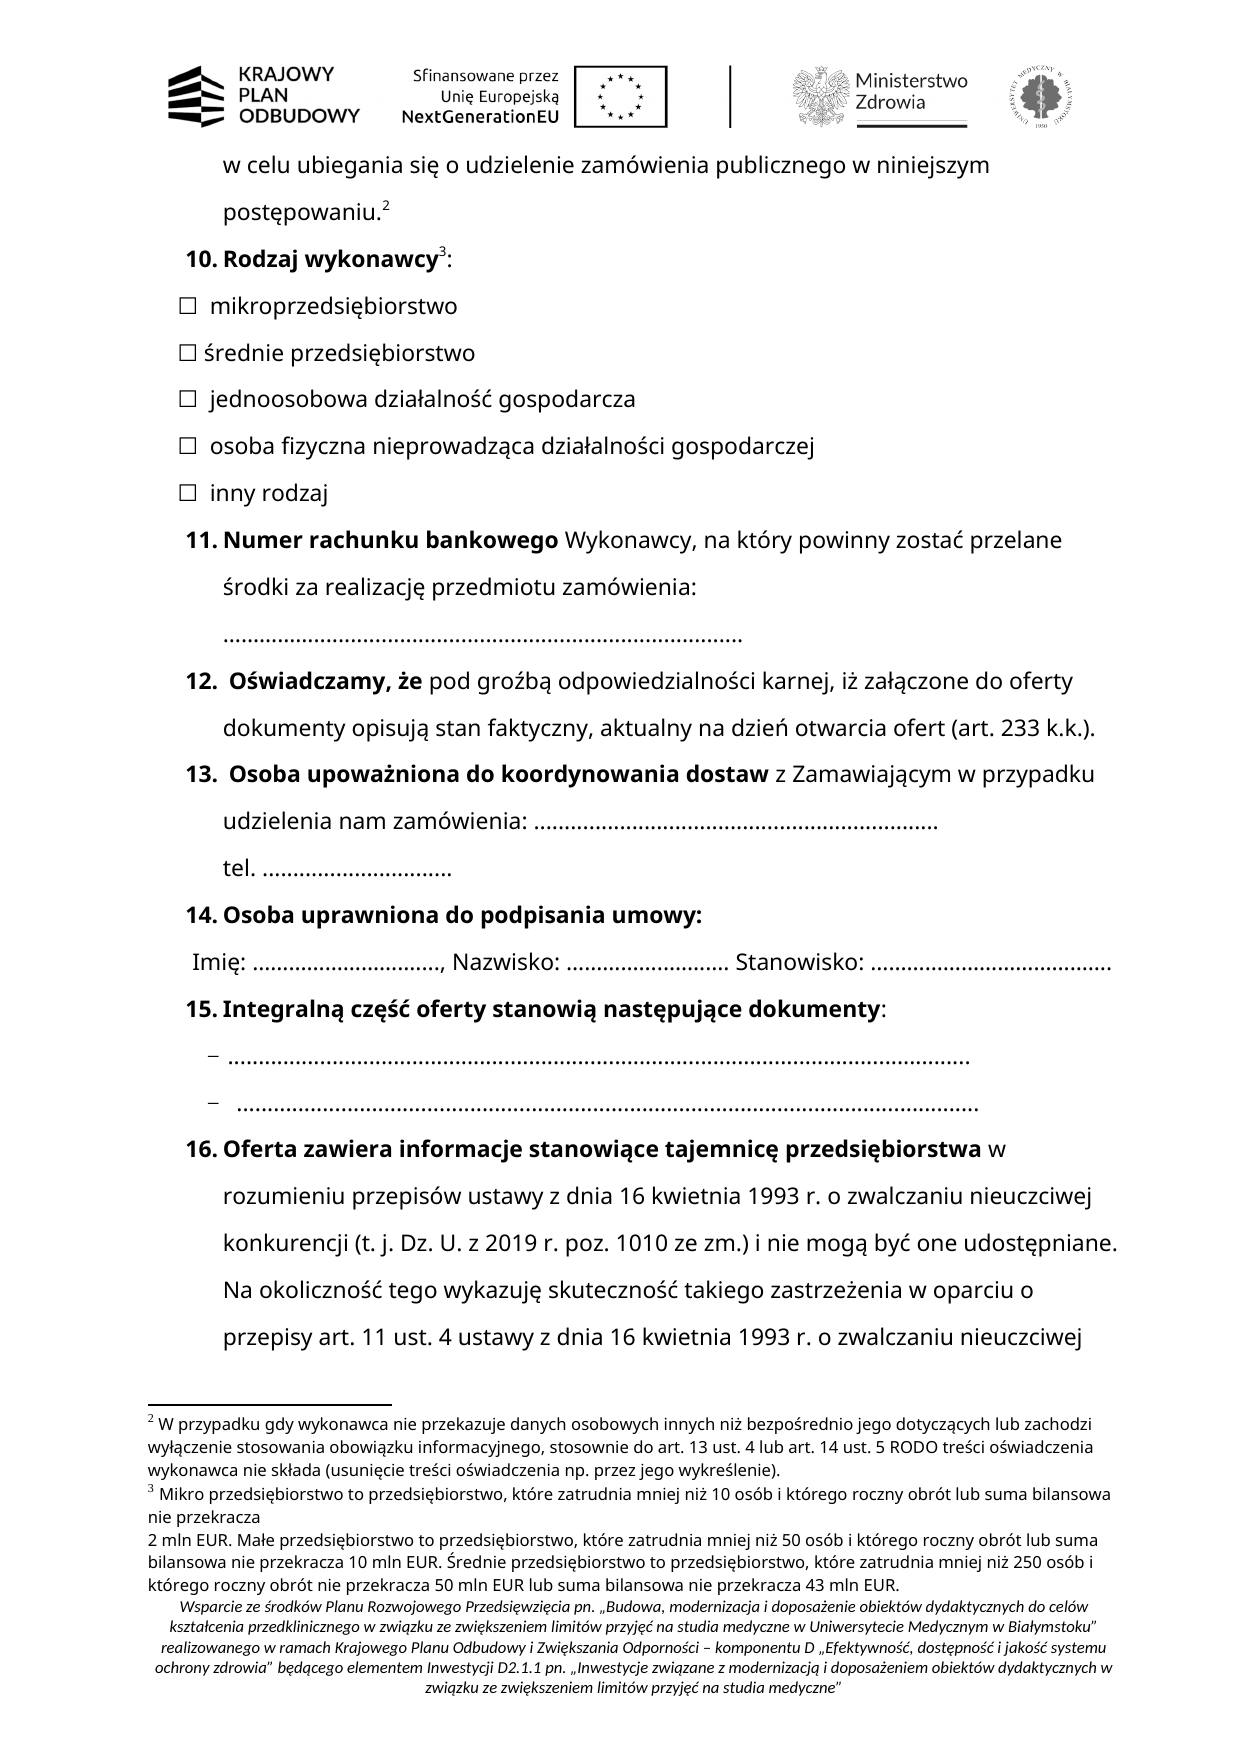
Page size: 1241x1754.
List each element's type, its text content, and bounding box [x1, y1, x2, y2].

text jednoosobowa działalność gospodarcza [177, 383, 1122, 414]
list Oświadczamy, że pod groźbą odpowiedzialności karnej, iż załączone do oferty dokumenty opisują stan faktyczny, aktualny na dzień otwarcia ofert (art. 233 k.k.). [185, 664, 1122, 743]
list ......................................................................................................................... [207, 1086, 1122, 1118]
list Integralną część oferty stanowią następujące dokumenty: [185, 993, 1122, 1024]
text osoba fizyczna nieprowadząca działalności gospodarczej [177, 430, 1122, 461]
list Osoba upoważniona do koordynowania dostaw z Zamawiającym w przypadku udzielenia nam zamówienia: .................................................................. tel. ............................... [185, 758, 1122, 883]
picture [147, 44, 1093, 149]
list ......................................................................................................................... [192, 1039, 1122, 1071]
list Numer rachunku bankowego Wykonawcy, na który powinny zostać przelane środki za realizację przedmiotu zamówienia: ……………...................................................................... [185, 524, 1122, 649]
list Rodzaj wykonawcy: [185, 243, 1122, 274]
text Imię: ………………………...., Nazwisko: ……………..………. Stanowisko: …………………………………. [162, 946, 1122, 977]
text inny rodzaj [177, 477, 1122, 508]
list Osoba uprawniona do podpisania umowy: [185, 899, 1122, 930]
text średnie przedsiębiorstwo [177, 336, 1122, 368]
text mikroprzedsiębiorstwo [177, 289, 1122, 321]
